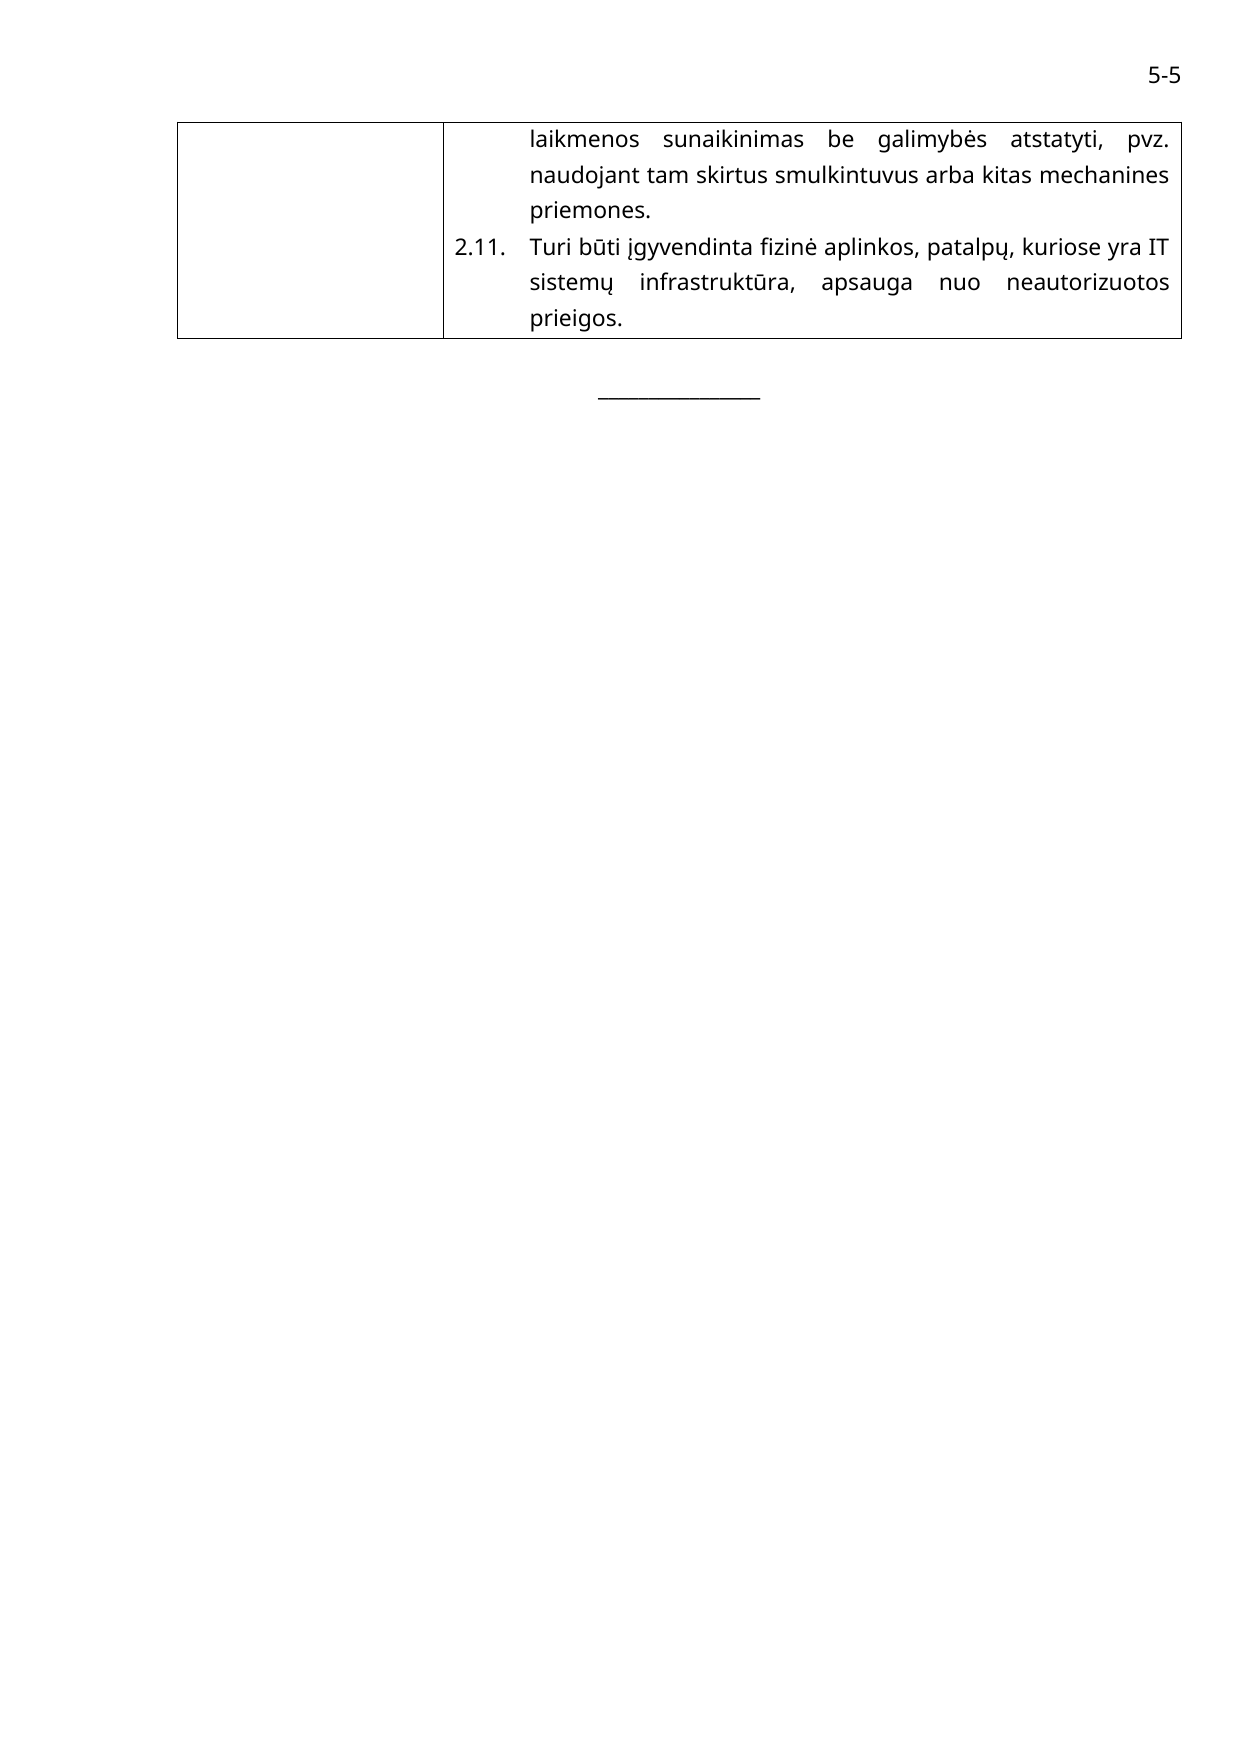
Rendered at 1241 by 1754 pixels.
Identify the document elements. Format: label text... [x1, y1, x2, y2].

text ________________ [177, 372, 1181, 403]
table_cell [444, 123, 1181, 337]
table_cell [178, 123, 443, 337]
